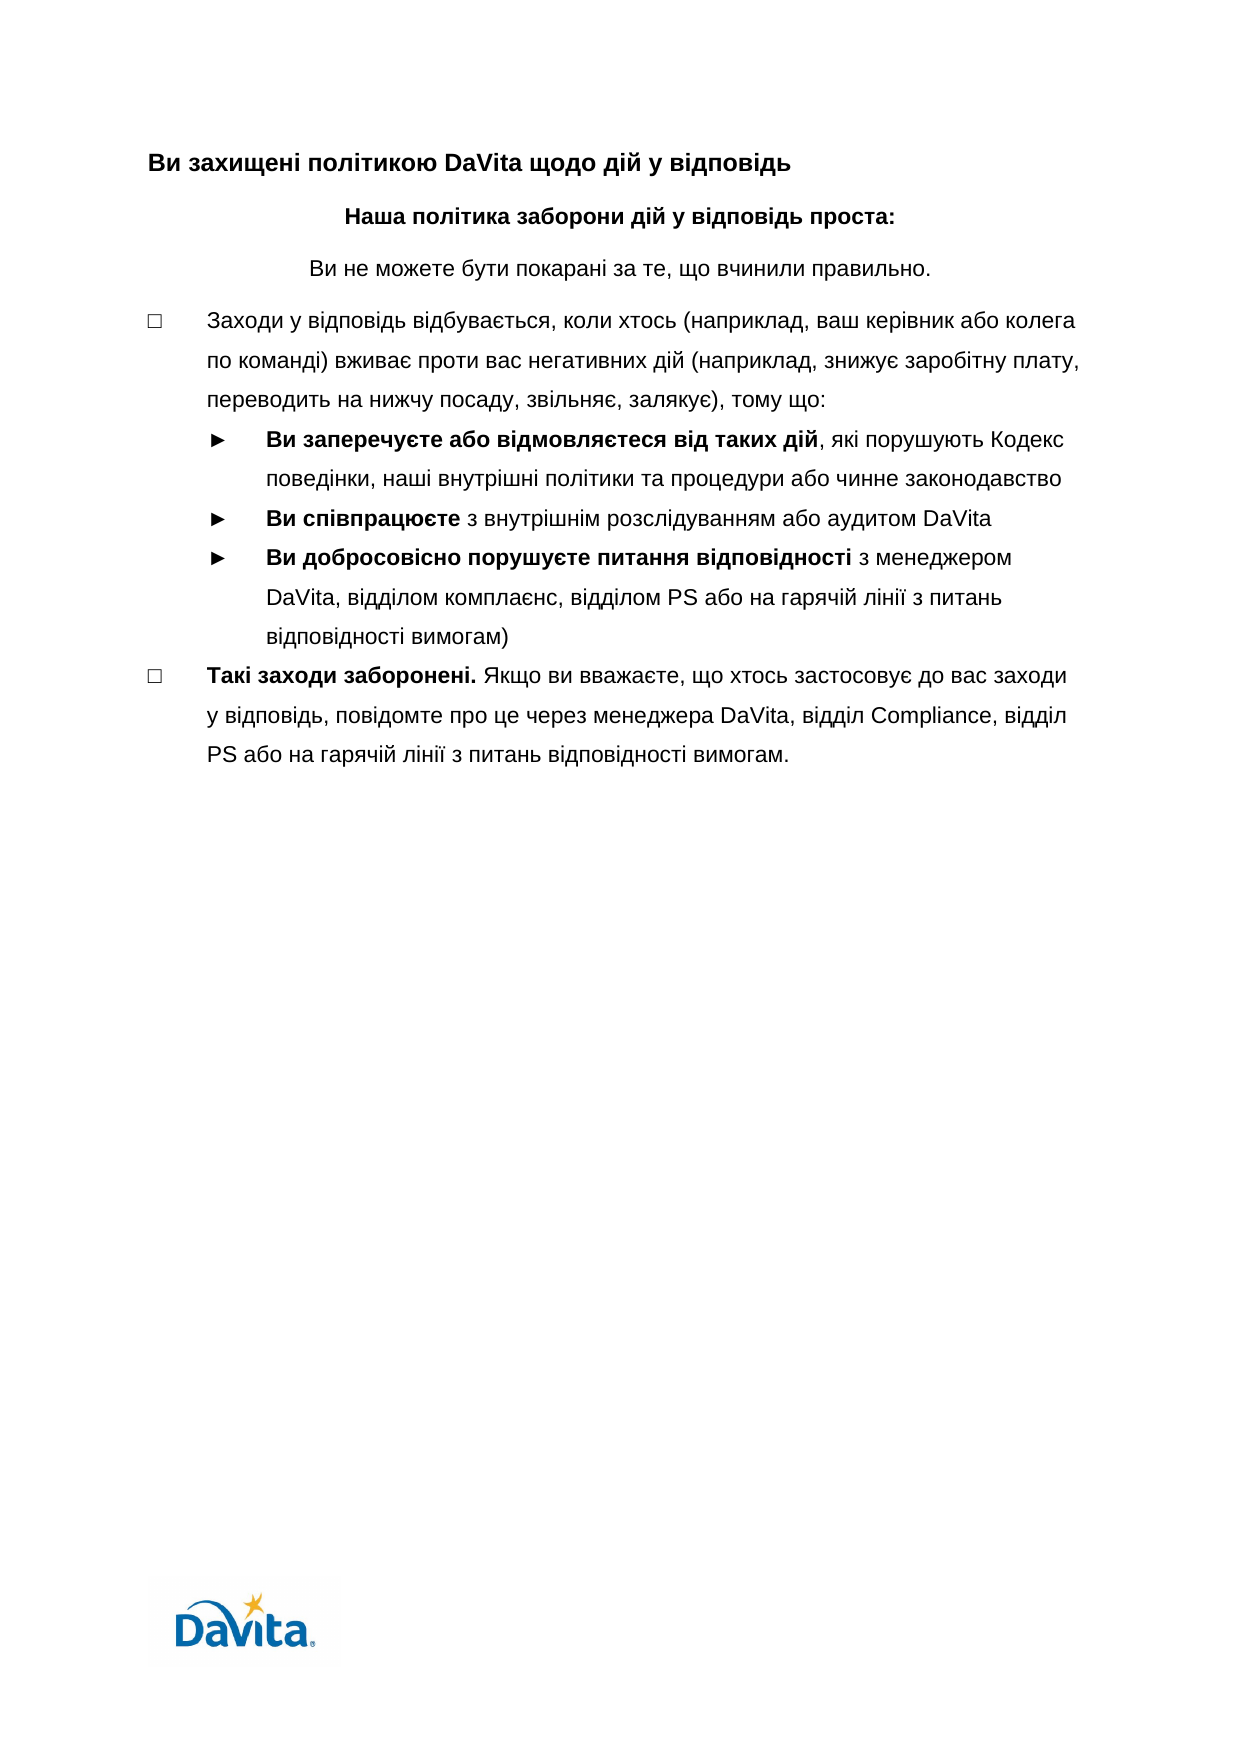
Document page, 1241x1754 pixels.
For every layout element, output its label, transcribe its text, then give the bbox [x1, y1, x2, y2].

text Ви не можете бути покарані за те, що вчинили правильно. [148, 255, 1093, 282]
text □ Такі заходи заборонені. Якщо ви вважаєте, що хтось застосовує до вас заходи у відповідь, повідомте про це через менеджера DaVita, відділ Compliance, відділ PS або на гарячій лінії з питань відповідності вимогам. [148, 662, 1093, 768]
picture [147, 1576, 342, 1667]
text □ Заходи у відповідь відбувається, коли хтось (наприклад, ваш керівник або колега по команді) вживає проти вас негативних дій (наприклад, знижує заробітну плату, переводить на нижчу посаду, звільняє, залякує), тому що: [148, 307, 1093, 412]
text ► Ви добросовісно порушуєте питання відповідності з менеджером DaVita, відділом комплаєнс, відділом PS або на гарячій лінії з питань відповідності вимогам) [207, 544, 1093, 649]
text Ви захищені політикою DaVita щодо дій у відповідь [148, 148, 1093, 176]
text Наша політика заборони дій у відповідь проста: [148, 203, 1093, 229]
text ► Ви заперечуєте або відмовляєтеся від таких дій, які порушують Кодекс поведінки, наші внутрішні політики та процедури або чинне законодавство [207, 426, 1093, 491]
text ► Ви співпрацюєте з внутрішнім розслідуванням або аудитом DaVita [207, 504, 1093, 531]
